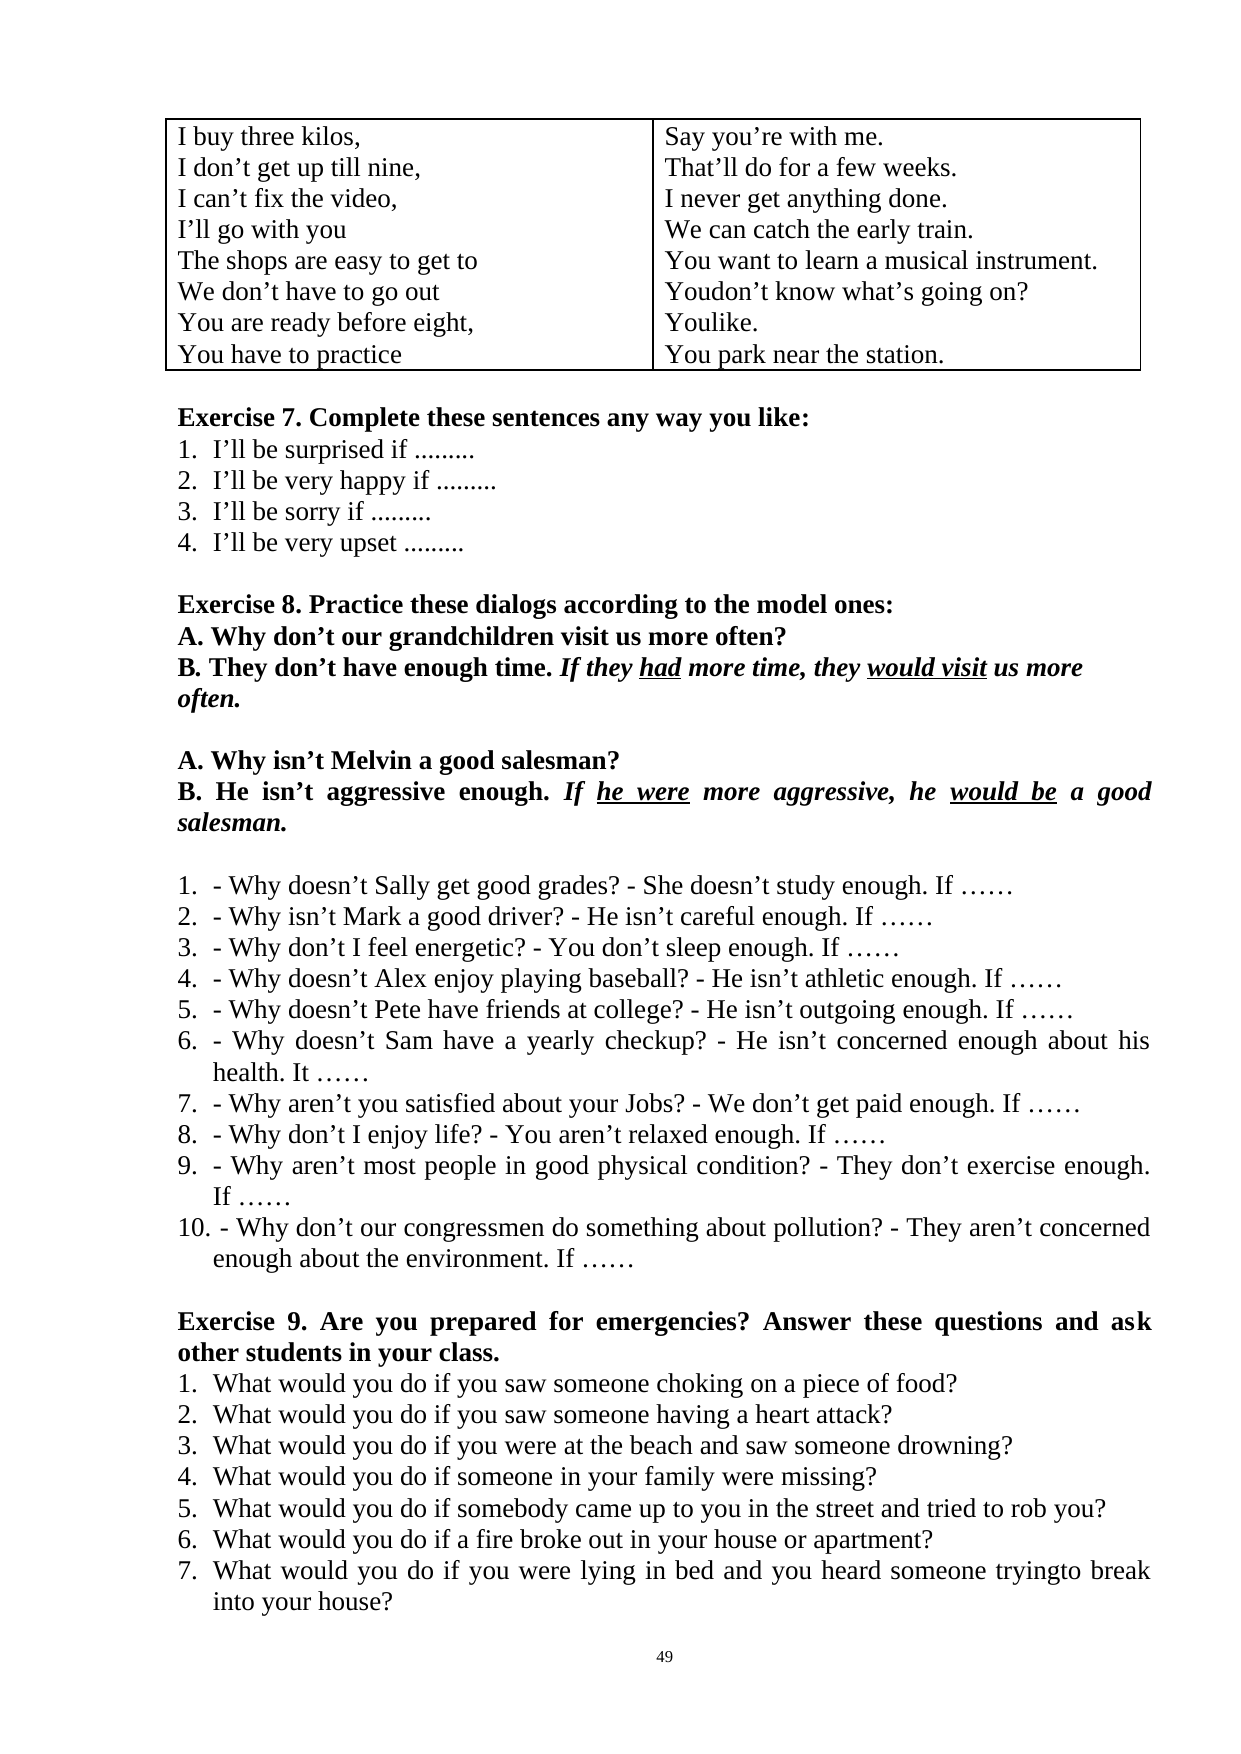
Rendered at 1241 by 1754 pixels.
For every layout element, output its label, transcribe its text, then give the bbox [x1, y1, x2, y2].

list I’ll be very upset ......... [177, 526, 1152, 557]
list - Why doesn’t Pete have friends at college? - He isn’t outgoing enough. If …… [177, 993, 1152, 1024]
text A. Why isn’t Melvin a good salesman? [177, 744, 1152, 775]
text A. Why don’t our grandchildren visit us more often? [177, 619, 1152, 651]
list What would you do if you saw someone choking on a piece of food? [177, 1367, 1152, 1398]
list I’ll be sorry if ......... [177, 495, 1152, 526]
list - Why aren’t most people in good physical condition? - They don’t exercise enough. If …… [177, 1149, 1152, 1211]
list - Why aren’t you satisfied about your Jobs? - We don’t get paid enough. If …… [177, 1087, 1152, 1118]
list I’ll be surprised if ......... [177, 433, 1152, 464]
list - Why don’t I feel energetic? - You don’t sleep enough. If …… [177, 931, 1152, 962]
list - Why don’t our congressmen do something about pollution? - They aren’t concerned enough about the environment. If …… [177, 1211, 1152, 1274]
list - Why doesn’t Sally get good grades? - She doesn’t study enough. If …… [177, 869, 1152, 900]
list What would you do if you were lying in bed and you heard someone tryingto break into your house? [177, 1554, 1152, 1616]
text B. He isn’t aggressive enough. If he were more aggressive, he would be a good salesman. [177, 775, 1152, 838]
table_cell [167, 120, 652, 369]
text Exercise 8. Practice these dialogs according to the model ones: [177, 588, 1152, 619]
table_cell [654, 120, 1140, 369]
list - Why doesn’t Sam have a yearly checkup? - He isn’t concerned enough about his health. It …… [177, 1024, 1152, 1087]
list What would you do if someone in your family were missing? [177, 1461, 1152, 1492]
text B. They don’t have enough time. If they had more time, they would visit us more often. [177, 651, 1152, 713]
text Exercise 9. Are you prepared for emergencies? Answer these questions and ask other students in your class. [177, 1305, 1152, 1367]
list - Why doesn’t Alex enjoy playing baseball? - He isn’t athletic enough. If …… [177, 962, 1152, 993]
list - Why isn’t Mark a good driver? - He isn’t careful enough. If …… [177, 900, 1152, 931]
list I’ll be very happy if ......... [177, 464, 1152, 495]
list What would you do if you were at the beach and saw someone drowning? [177, 1429, 1152, 1461]
list - Why don’t I enjoy life? - You aren’t relaxed enough. If …… [177, 1118, 1152, 1149]
list What would you do if somebody came up to you in the street and tried to rob you? [177, 1492, 1152, 1523]
text Exercise 7. Complete these sentences any way you like: [177, 402, 1152, 433]
list What would you do if a fire broke out in your house or apartment? [177, 1523, 1152, 1554]
list What would you do if you saw someone having a heart attack? [177, 1398, 1152, 1429]
